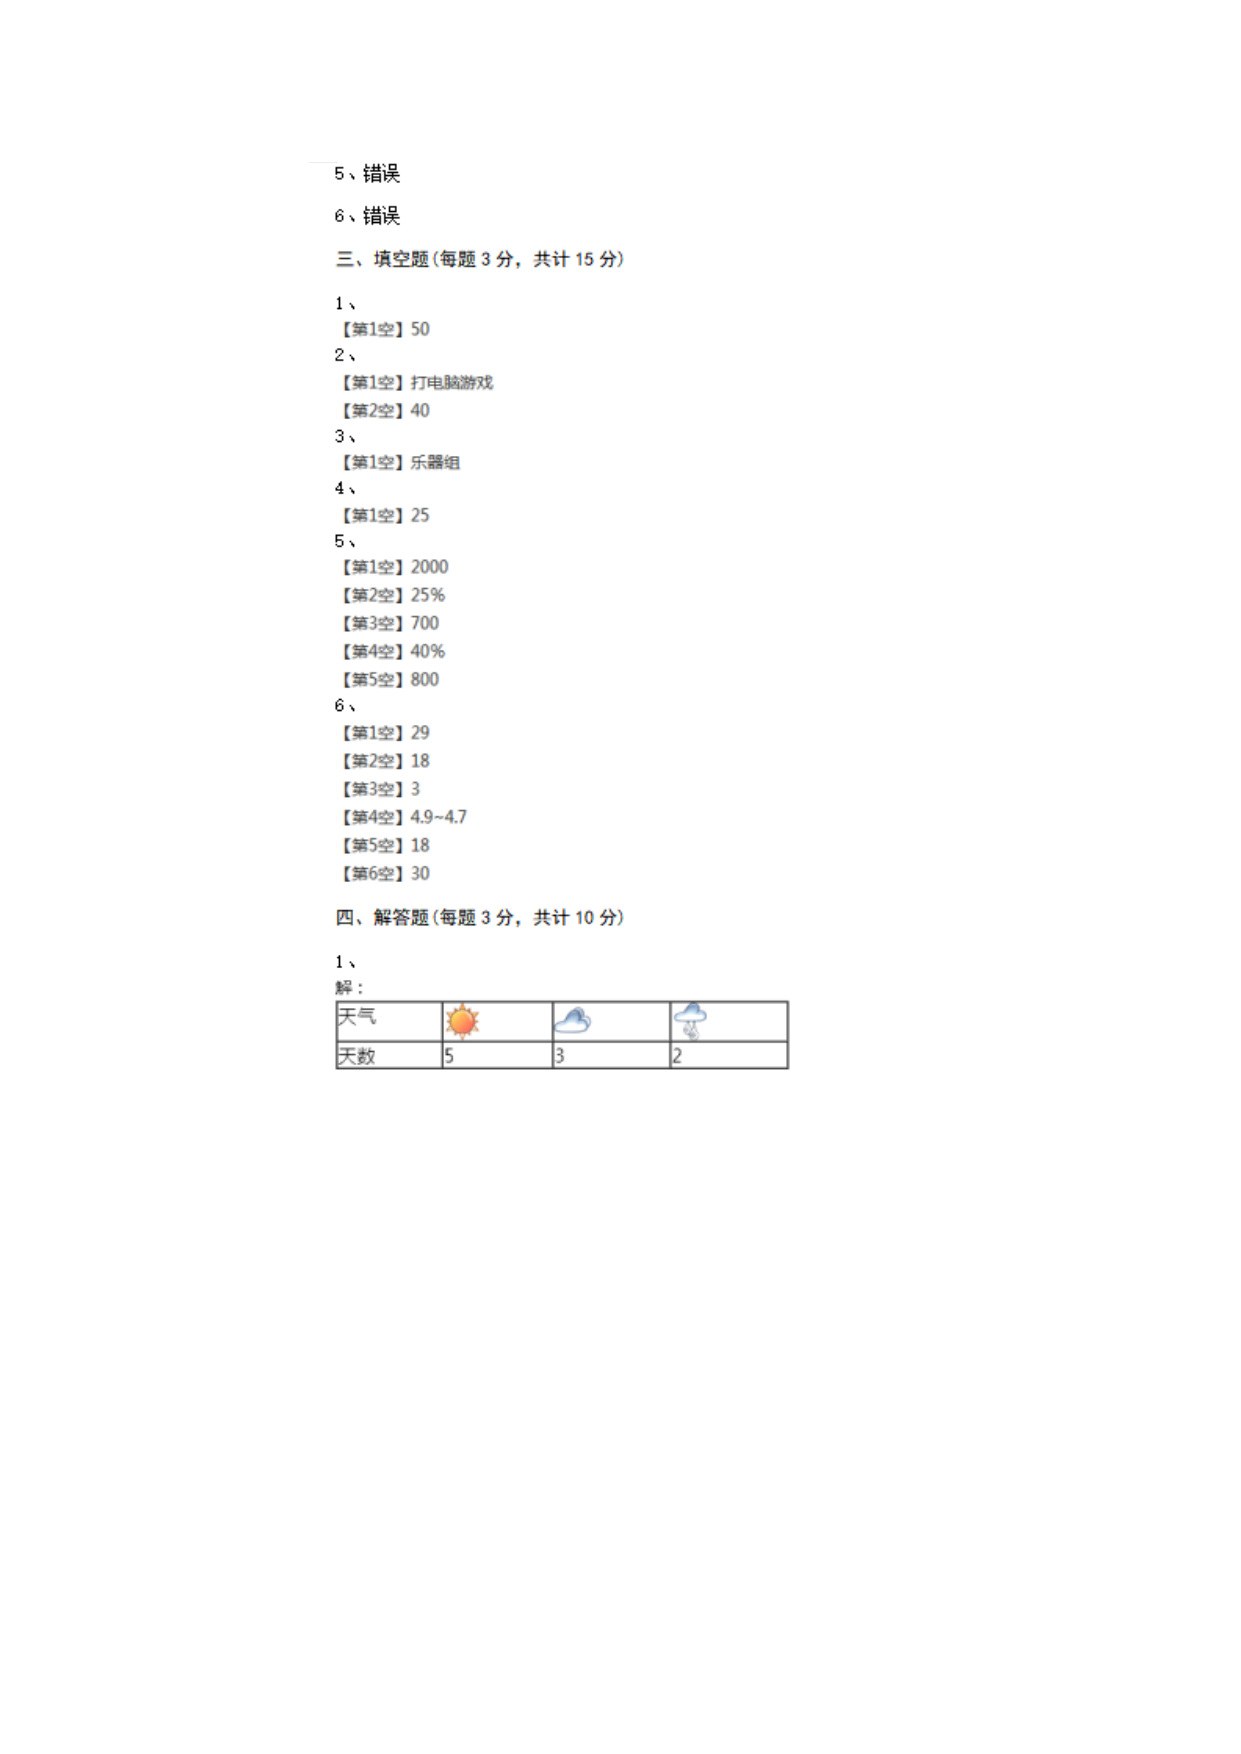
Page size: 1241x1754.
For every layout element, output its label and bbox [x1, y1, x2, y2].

picture [292, 162, 948, 1126]
